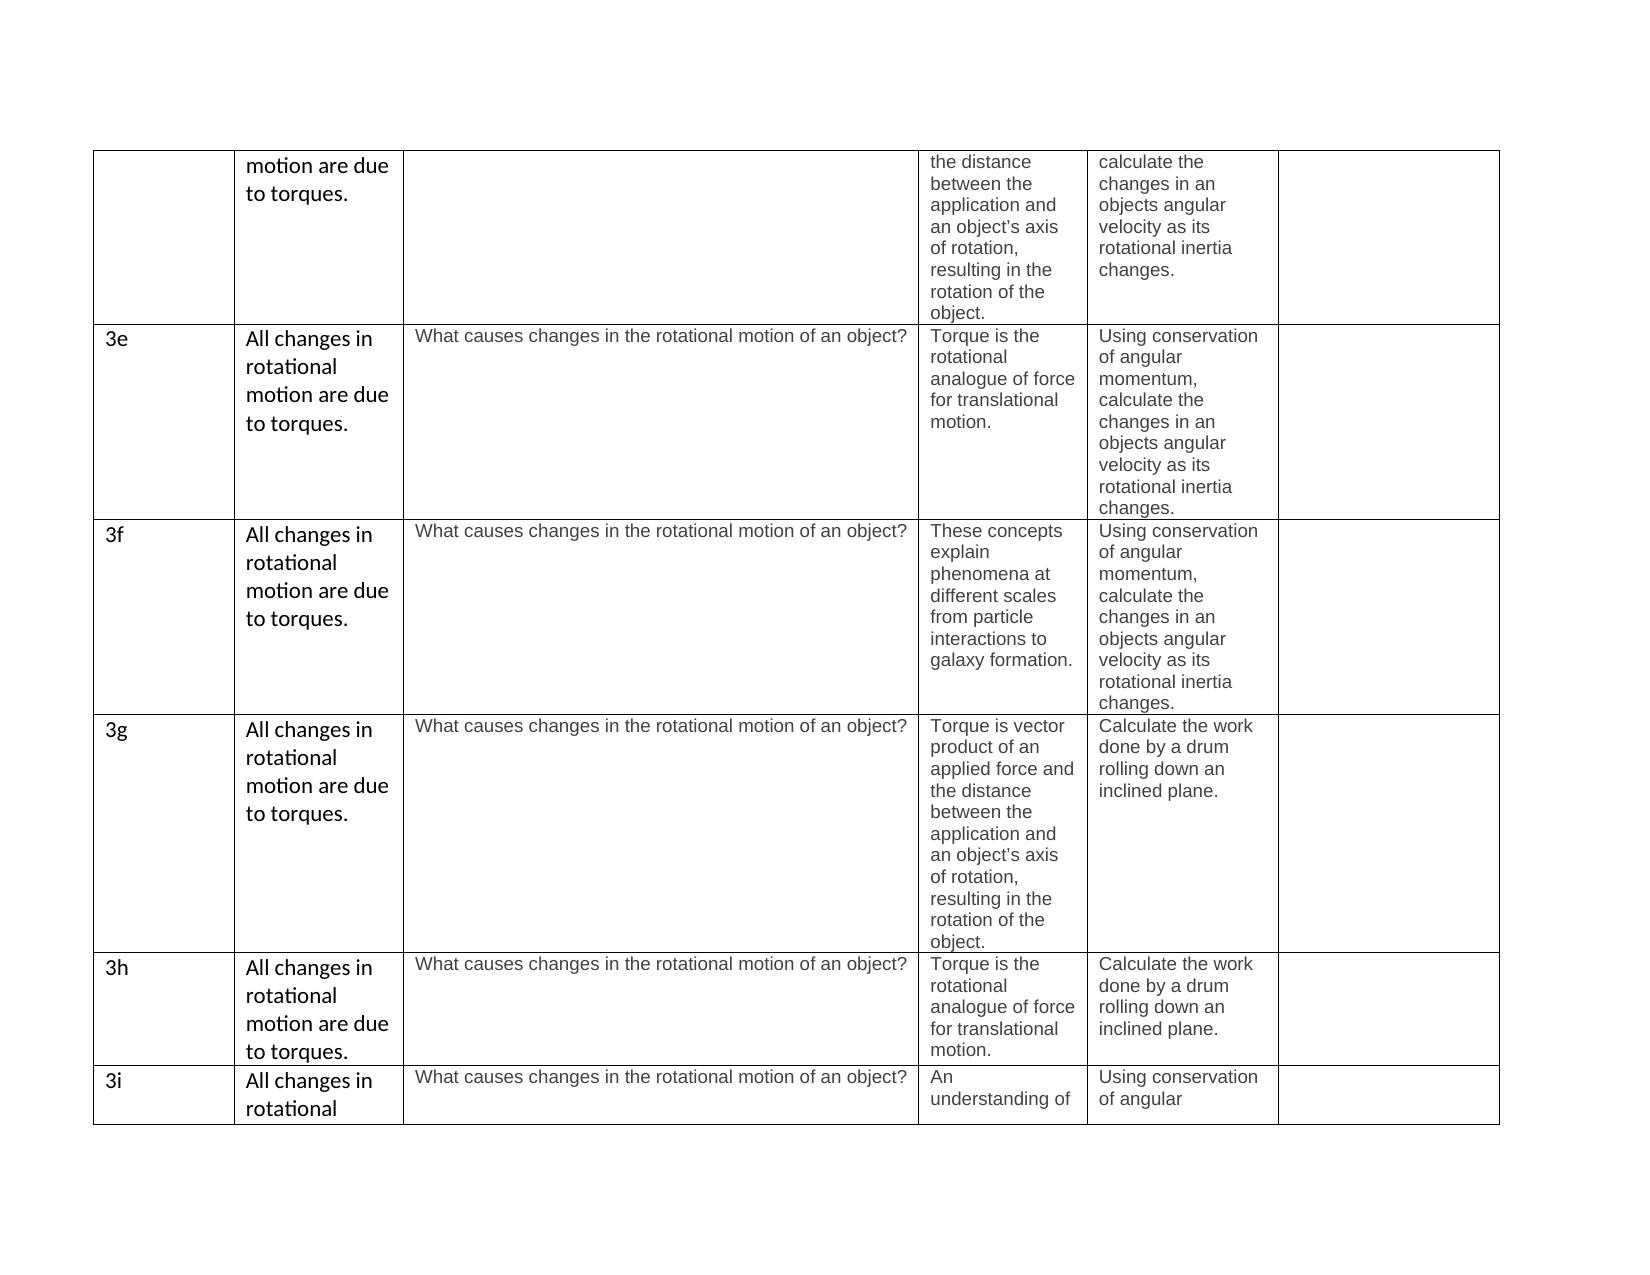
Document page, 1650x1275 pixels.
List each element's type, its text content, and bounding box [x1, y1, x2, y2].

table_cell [235, 151, 403, 323]
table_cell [235, 1066, 403, 1124]
table_cell 3e [94, 325, 234, 519]
table_cell All changes in rotational motion are due to torques. [235, 325, 403, 519]
table_cell 3d [94, 151, 234, 323]
table_cell [1279, 520, 1499, 714]
table_cell These concepts explain phenomena at different scales from particle interactions to galaxy formation. [919, 520, 1087, 714]
table_cell [1279, 715, 1499, 952]
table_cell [1088, 151, 1278, 323]
table_cell All changes in rotational motion are due to torques. [235, 715, 403, 952]
table_cell Using conservation of angular momentum, calculate the changes in an objects angular velocity as its rotational inertia changes. [1088, 325, 1278, 519]
table_cell What causes changes in the rotational motion of an object? [404, 715, 918, 952]
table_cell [919, 151, 1087, 323]
table_cell What causes changes in the rotational motion of an object? [404, 520, 918, 714]
table_cell 3f [94, 520, 234, 714]
table_cell All changes in rotational motion are due to torques. [235, 520, 403, 714]
table_cell Calculate the work done by a drum rolling down an inclined plane. [1088, 953, 1278, 1065]
table_cell What causes changes in the rotational motion of an object? [404, 325, 918, 519]
table_cell [1279, 953, 1499, 1065]
table_cell Torque is the rotational analogue of force for translational motion. [919, 953, 1087, 1065]
table_cell 3i [94, 1066, 234, 1124]
table_cell Using conservation of angular momentum, calculate the changes in an objects angular velocity as its rotational inertia changes. [1088, 520, 1278, 714]
table_cell Calculate the work done by a drum rolling down an inclined plane. [1088, 715, 1278, 952]
table_cell 3h [94, 953, 234, 1065]
table_cell [1279, 325, 1499, 519]
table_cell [404, 1066, 918, 1124]
table_cell 3g [94, 715, 234, 952]
table_cell [1279, 151, 1499, 323]
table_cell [1088, 1066, 1278, 1124]
table_cell What causes changes in the rotational motion of an object? [404, 953, 918, 1065]
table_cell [919, 1066, 1087, 1124]
table_cell Torque is the rotational analogue of force for translational motion. [919, 325, 1087, 519]
table_cell All changes in rotational motion are due to torques. [235, 953, 403, 1065]
table_cell [1279, 1066, 1499, 1124]
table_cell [404, 151, 918, 323]
